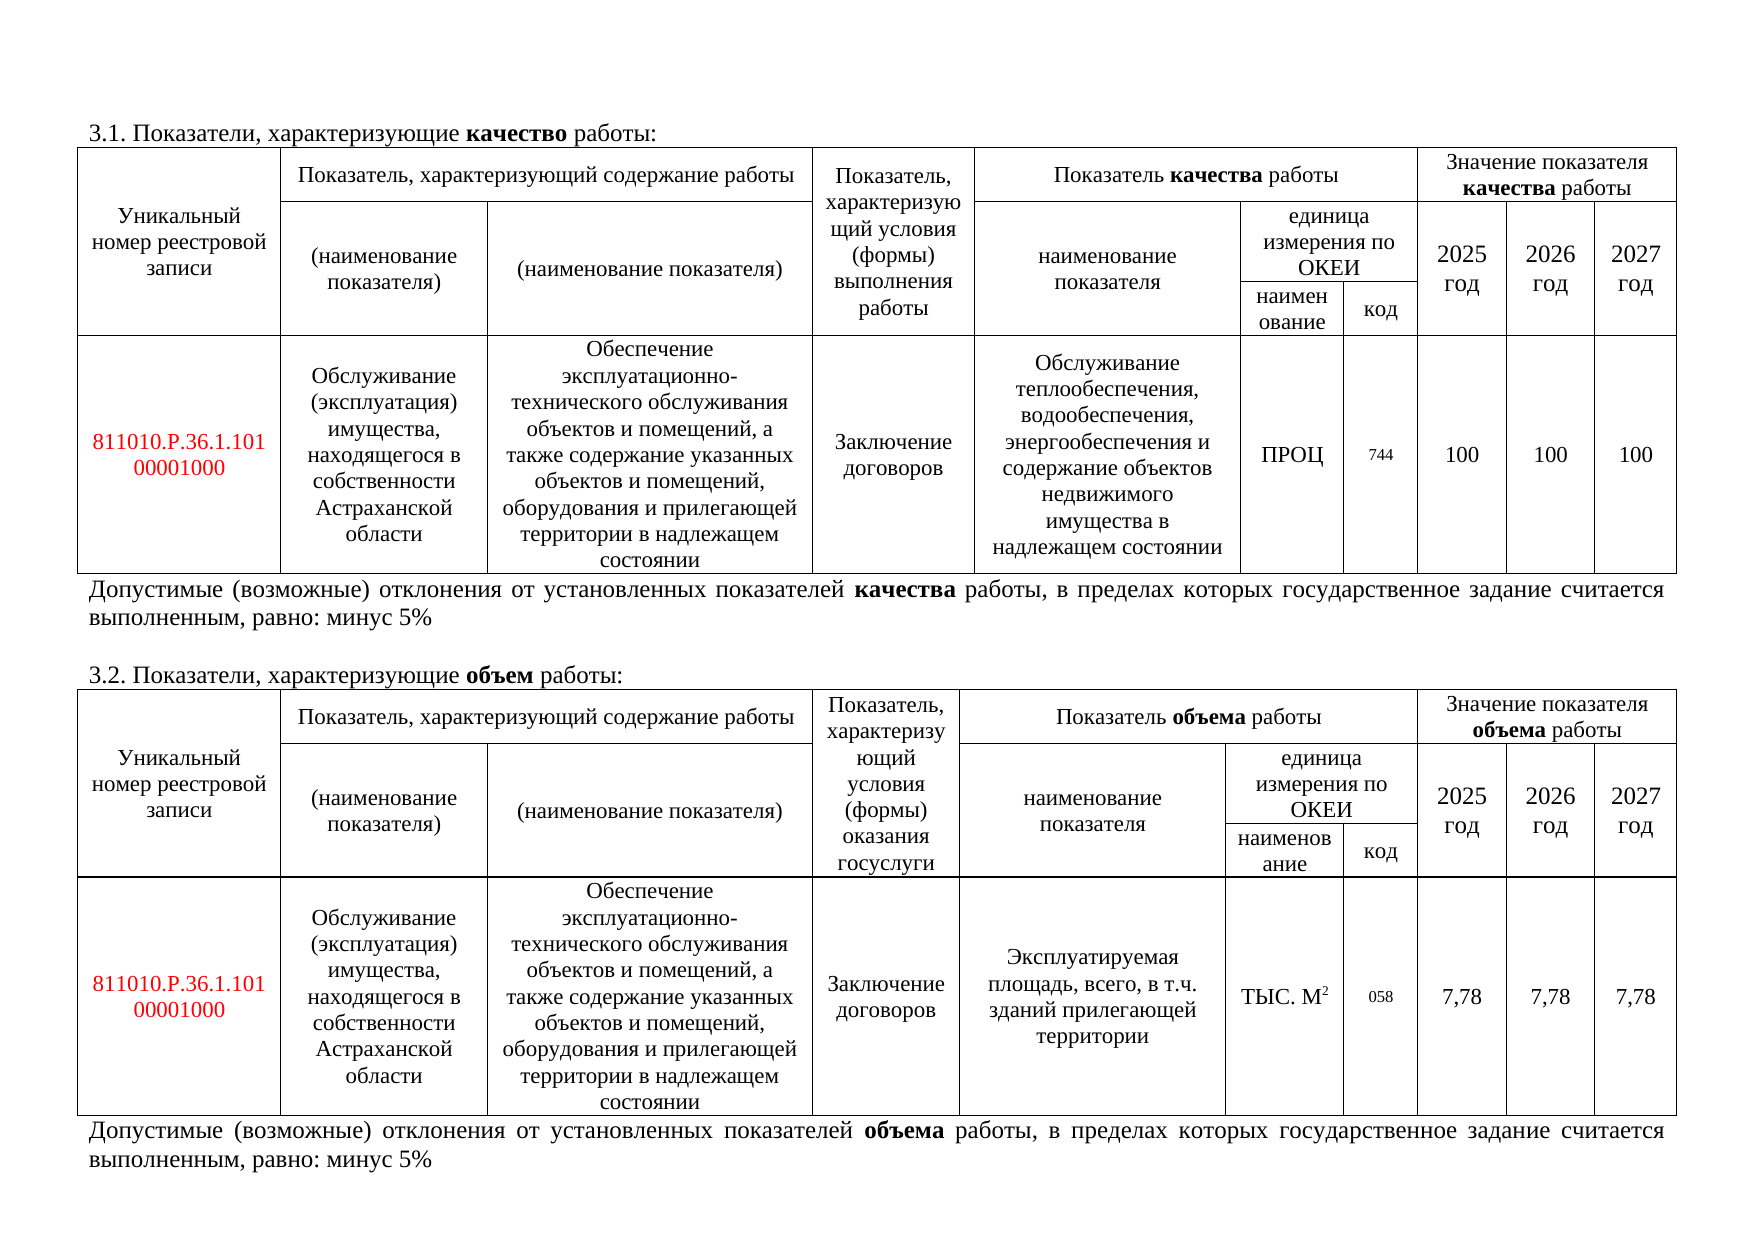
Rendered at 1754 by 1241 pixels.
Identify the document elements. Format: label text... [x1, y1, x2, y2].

table_cell (наименование показателя) [488, 202, 812, 334]
table_header Показатель, характеризующий содержание работы [281, 690, 812, 742]
table_cell наименование показателя [975, 202, 1240, 334]
table_cell 058 [1344, 878, 1417, 1114]
table_cell 811010.Р.36.1.10100001000 [78, 336, 280, 573]
table_header Показатель объема работы [960, 690, 1417, 742]
text 3.1. Показатели, характеризующие качество работы: [89, 118, 1665, 147]
table_cell код [1344, 282, 1417, 334]
table_cell наименование [1241, 282, 1343, 334]
text Допустимые (возможные) отклонения от установленных показателей объема работы, в пределах которых государственное задание считается выполненным, равно: минус 5% [89, 1116, 1665, 1173]
table_cell 2027 год [1595, 744, 1676, 876]
table_cell 100 [1507, 336, 1594, 573]
table_header Показатель, характеризующий условия (формы) оказания госуслуги [813, 690, 959, 876]
table_header Значение показателя объема работы [1418, 690, 1676, 742]
table_cell (наименование показателя) [488, 744, 812, 876]
table_cell код [1344, 824, 1417, 876]
table_header Показатель, характеризующий условия (формы) выполнения работы [813, 148, 974, 334]
table_header Уникальный номер реестровой записи [78, 690, 280, 876]
table_cell 7,78 [1595, 878, 1676, 1114]
table_cell 100 [1418, 336, 1506, 573]
table_cell единица измерения по ОКЕИ [1241, 202, 1417, 281]
table_header Уникальный номер реестровой записи [78, 148, 280, 334]
table_cell 2025 год [1418, 744, 1506, 876]
table_cell Обеспечение эксплуатационно-технического обслуживания объектов и помещений, а также содержание указанных объектов и помещений, оборудования и прилегающей территории в надлежащем состоянии [488, 878, 812, 1114]
table_header Показатель, характеризующий содержание работы [281, 148, 812, 201]
table_cell Обеспечение эксплуатационно-технического обслуживания объектов и помещений, а также содержание указанных объектов и помещений, оборудования и прилегающей территории в надлежащем состоянии [488, 336, 812, 573]
table_cell (наименование показателя) [281, 744, 487, 876]
table_cell ПРОЦ [1241, 336, 1343, 573]
text 3.2. Показатели, характеризующие объем работы: [89, 660, 1665, 689]
table_header Показатель качества работы [975, 148, 1417, 201]
table_cell Эксплуатируемая площадь, всего, в т.ч. зданий прилегающей территории [960, 878, 1225, 1114]
table_cell наименование показателя [960, 744, 1225, 876]
table_header Значение показателя качества работы [1418, 148, 1676, 201]
table_cell Обслуживание теплообеспечения, водообеспечения, энергообеспечения и содержание объектов недвижимого имущества в надлежащем состоянии [975, 336, 1240, 573]
table_cell 2025 год [1418, 202, 1506, 334]
table_cell Обслуживание (эксплуатация) имущества, находящегося в собственности Астраханской области [281, 336, 487, 573]
table_cell (наименование показателя) [281, 202, 487, 334]
table_cell 7,78 [1418, 878, 1506, 1114]
text Допустимые (возможные) отклонения от установленных показателей качества работы, в пределах которых государственное задание считается выполненным, равно: минус 5% [89, 574, 1665, 631]
table_cell 7,78 [1507, 878, 1594, 1114]
table_cell 811010.Р.36.1.10100001000 [78, 878, 280, 1114]
table_cell ТЫС. М2 [1226, 878, 1343, 1114]
table_cell 2026 год [1507, 202, 1594, 334]
table_cell Обслуживание (эксплуатация) имущества, находящегося в собственности Астраханской области [281, 878, 487, 1114]
table_cell 2027 год [1595, 202, 1676, 334]
table_cell единица измерения по ОКЕИ [1226, 744, 1417, 823]
table_cell наименование [1226, 824, 1343, 876]
table_cell 744 [1344, 336, 1417, 573]
table_cell Заключение договоров [813, 878, 959, 1114]
table_cell 100 [1595, 336, 1676, 573]
table_cell 2026 год [1507, 744, 1594, 876]
table_cell Заключение договоров [813, 336, 974, 573]
